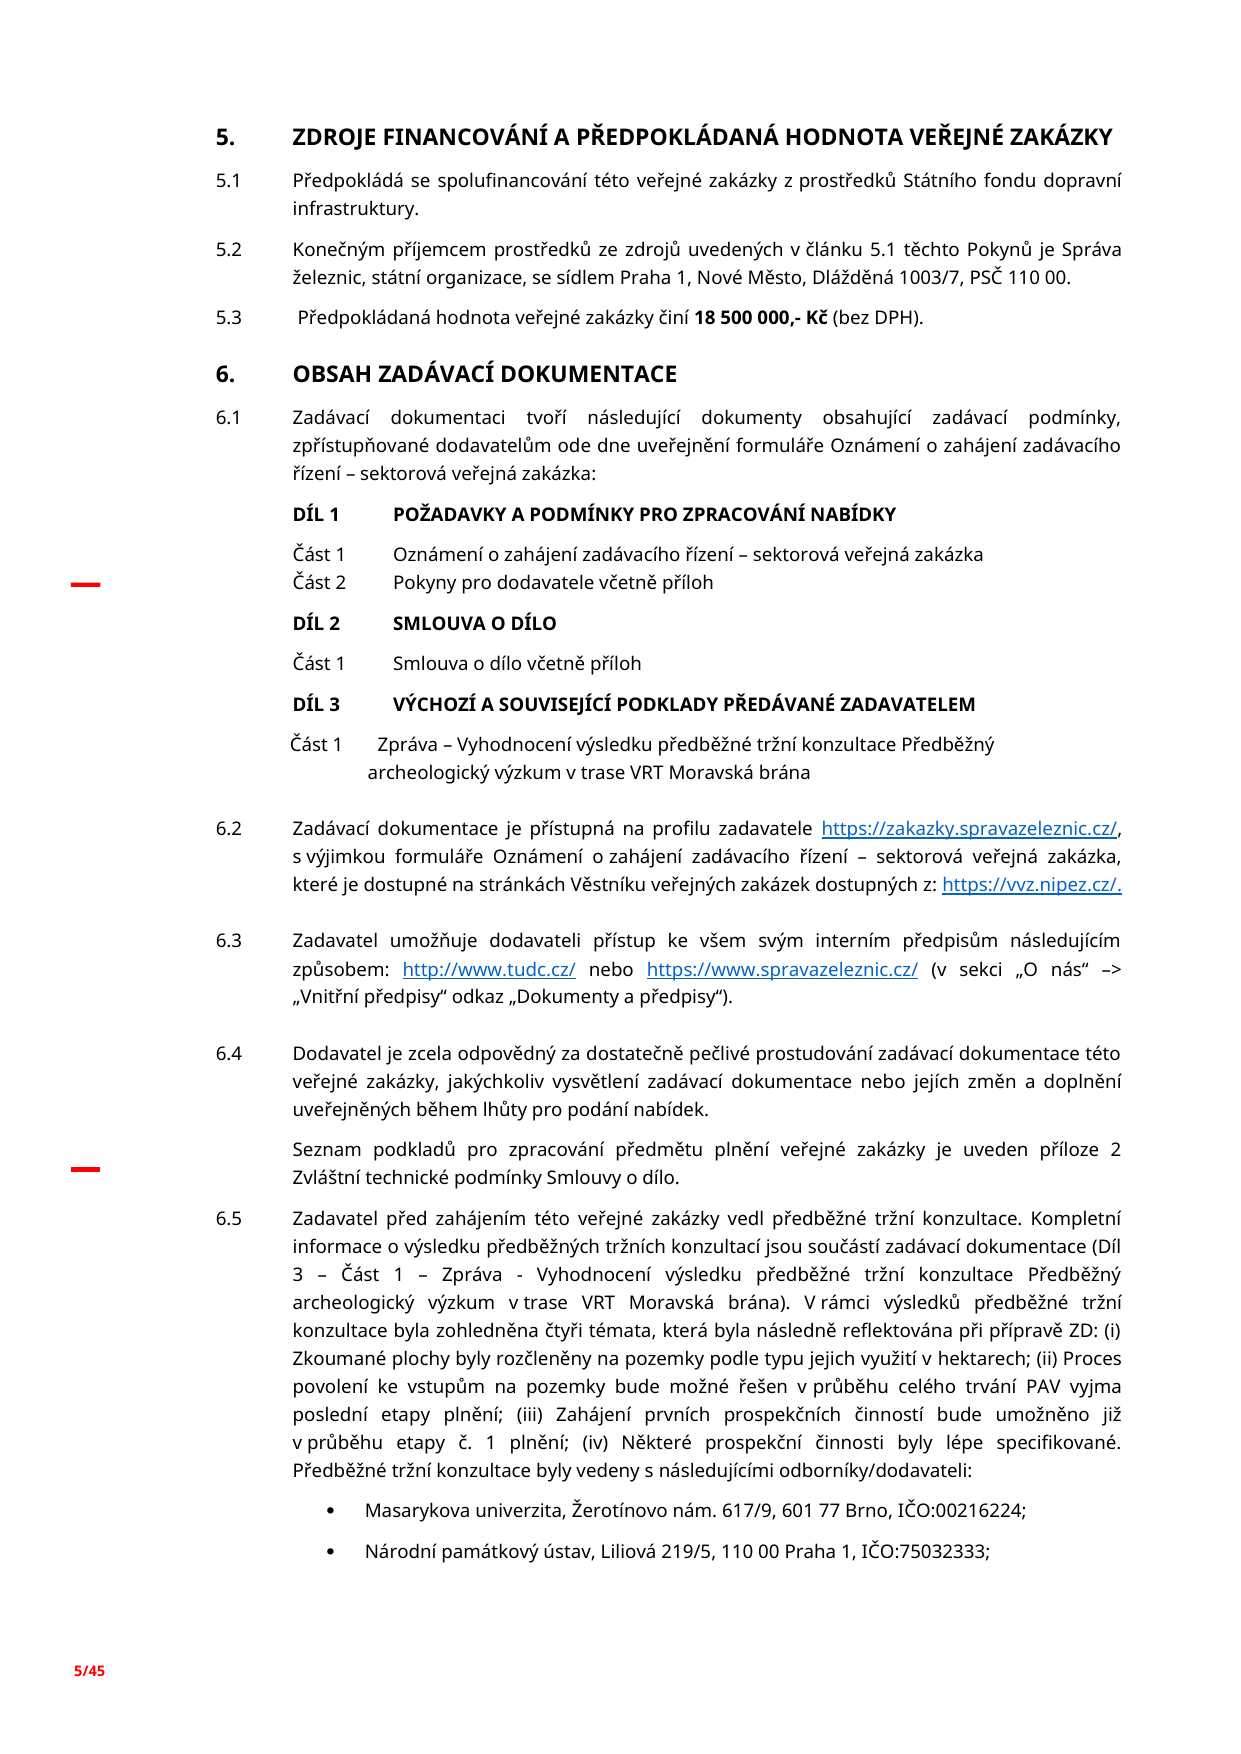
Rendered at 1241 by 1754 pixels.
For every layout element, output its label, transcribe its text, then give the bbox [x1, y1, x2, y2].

text DÍL 1 POŽADAVKY A PODMÍNKY PRO ZPRACOVÁNÍ NABÍDKY [292, 501, 1122, 527]
text Část 1 Oznámení o zahájení zadávacího řízení – sektorová veřejná zakázka [292, 542, 1122, 567]
text Část 1 Zpráva – Vyhodnocení výsledku předběžné tržní konzultace Předběžný [289, 732, 1122, 757]
text OBSAH ZADÁVACÍ DOKUMENTACE [216, 358, 1122, 389]
list Masarykova univerzita, Žerotínovo nám. 617/9, 601 77 Brno, IČO:00216224; [327, 1498, 1122, 1523]
list Národní památkový ústav, Liliová 219/5, 110 00 Praha 1, IČO:75032333; [327, 1538, 1122, 1564]
text Předpokládá se spolufinancování této veřejné zakázky z prostředků Státního fondu dopravní infrastruktury. [216, 167, 1122, 221]
text DÍL 3 VÝCHOZÍ A SOUVISEJÍCÍ PODKLADY PŘEDÁVANÉ ZADAVATELEM [292, 691, 1122, 717]
text ZDROJE FINANCOVÁNÍ a PŘEDPOKLÁDANÁ HODNOTA VEŘEJNÉ ZAKÁZKY [216, 121, 1122, 152]
text Zadávací dokumentaci tvoří následující dokumenty obsahující zadávací podmínky, zpřístupňované dodavatelům ode dne uveřejnění formuláře Oznámení o zahájení zadávacího řízení – sektorová veřejná zakázka: [216, 404, 1122, 486]
text Zadavatel umožňuje dodavateli přístup ke všem svým interním předpisům následujícím způsobem: http://www.tudc.cz/ nebo https://www.spravazeleznic.cz/ (v sekci „O nás“ –> „Vnitřní předpisy“ odkaz „Dokumenty a předpisy“). [216, 928, 1122, 1009]
text Zadávací dokumentace je přístupná na profilu zadavatele https://zakazky.spravazeleznic.cz/, s výjimkou formuláře Oznámení o zahájení zadávacího řízení – sektorová veřejná zakázka, které je dostupné na stránkách Věstníku veřejných zakázek dostupných z: https://vvz.nipez.cz/. [216, 816, 1122, 897]
text DÍL 2 SMLOUVA O DÍLO [292, 610, 1122, 636]
text Část 2 Pokyny pro dodavatele včetně příloh [292, 569, 1122, 595]
text Dodavatel je zcela odpovědný za dostatečně pečlivé prostudování zadávací dokumentace této veřejné zakázky, jakýchkoliv vysvětlení zadávací dokumentace nebo jejích změn a doplnění uveřejněných během lhůty pro podání nabídek. [216, 1040, 1122, 1121]
text Část 1 Smlouva o dílo včetně příloh [292, 651, 1122, 676]
text Zadavatel před zahájením této veřejné zakázky vedl předběžné tržní konzultace. Kompletní informace o výsledku předběžných tržních konzultací jsou součástí zadávací dokumentace (Díl 3 – Část 1 – Zpráva - Vyhodnocení výsledku předběžné tržní konzultace Předběžný archeologický výzkum v trase VRT Moravská brána). V rámci výsledků předběžné tržní konzultace byla zohledněna čtyři témata, která byla následně reflektována při přípravě ZD: (i) Zkoumané plochy byly rozčleněny na pozemky podle typu jejich využití v hektarech; (ii) Proces povolení ke vstupům na pozemky bude možné řešen v průběhu celého trvání PAV vyjma poslední etapy plnění; (iii) Zahájení prvních prospekčních činností bude umožněno již v průběhu etapy č. 1 plnění; (iv) Některé prospekční činnosti byly lépe specifikované. Předběžné tržní konzultace byly vedeny s následujícími odborníky/dodavateli: [216, 1205, 1122, 1483]
text Konečným příjemcem prostředků ze zdrojů uvedených v článku 5.1 těchto Pokynů je Správa železnic, státní organizace, se sídlem Praha 1, Nové Město, Dlážděná 1003/7, PSČ 110 00. [216, 236, 1122, 289]
list Seznam podkladů pro zpracování předmětu plnění veřejné zakázky je uveden příloze 2 Zvláštní technické podmínky Smlouvy o dílo. [292, 1136, 1122, 1190]
text Předpokládaná hodnota veřejné zakázky činí 18 500 000,- Kč (bez DPH). [216, 304, 1122, 330]
text archeologický výzkum v trase VRT Moravská brána [289, 760, 1122, 785]
